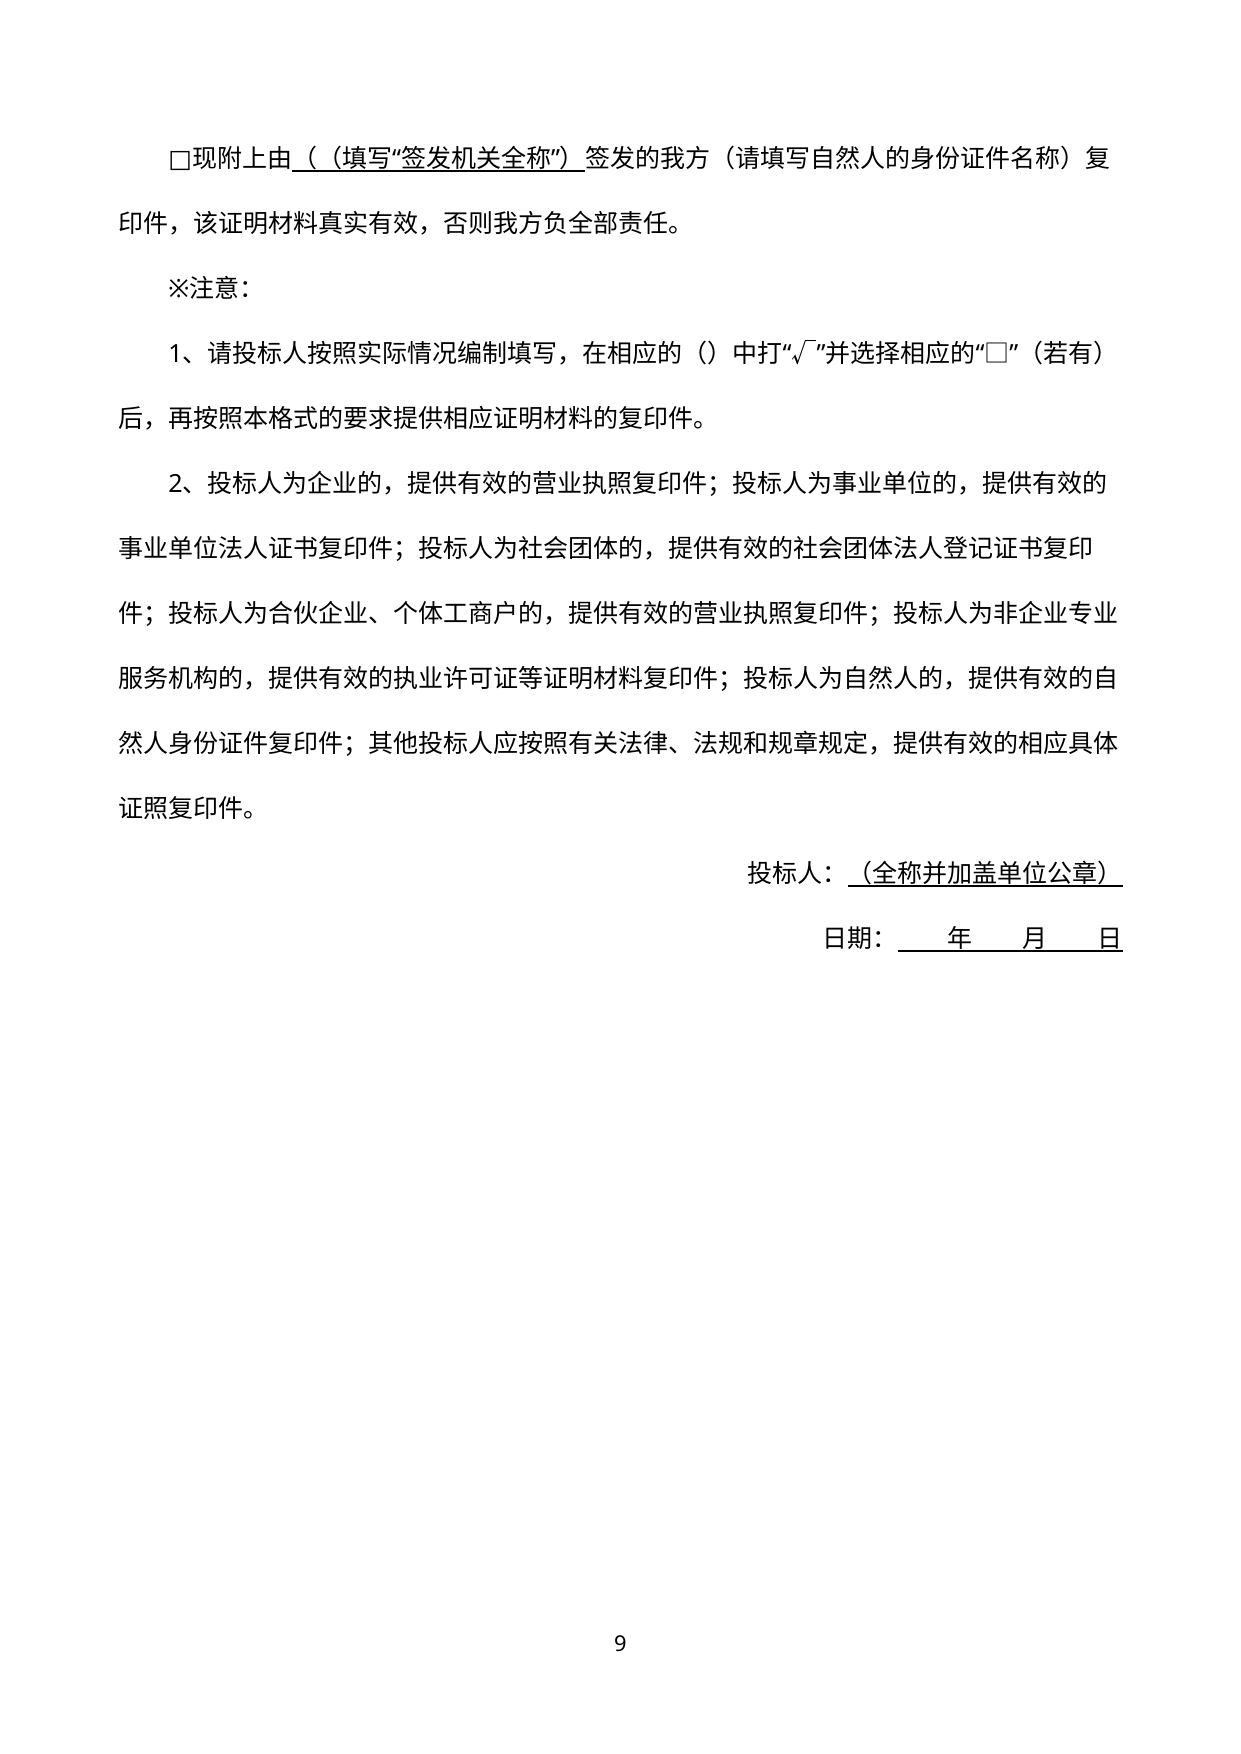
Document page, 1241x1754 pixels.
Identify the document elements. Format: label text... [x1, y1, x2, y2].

text 日期： 年 月 日 [118, 905, 1122, 970]
text □现附上由（（填写“签发机关全称”）签发的我方（请填写自然人的身份证件名称）复印件，该证明材料真实有效，否则我方负全部责任。 [118, 125, 1122, 255]
text 投标人：（全称并加盖单位公章） [118, 840, 1122, 905]
text 1、请投标人按照实际情况编制填写，在相应的（）中打“√”并选择相应的“□”（若有）后，再按照本格式的要求提供相应证明材料的复印件。 [118, 320, 1122, 450]
text 2、投标人为企业的，提供有效的营业执照复印件；投标人为事业单位的，提供有效的事业单位法人证书复印件；投标人为社会团体的，提供有效的社会团体法人登记证书复印件；投标人为合伙企业、个体工商户的，提供有效的营业执照复印件；投标人为非企业专业服务机构的，提供有效的执业许可证等证明材料复印件；投标人为自然人的，提供有效的自然人身份证件复印件；其他投标人应按照有关法律、法规和规章规定，提供有效的相应具体证照复印件。 [118, 450, 1122, 840]
text ※注意： [118, 255, 1122, 320]
